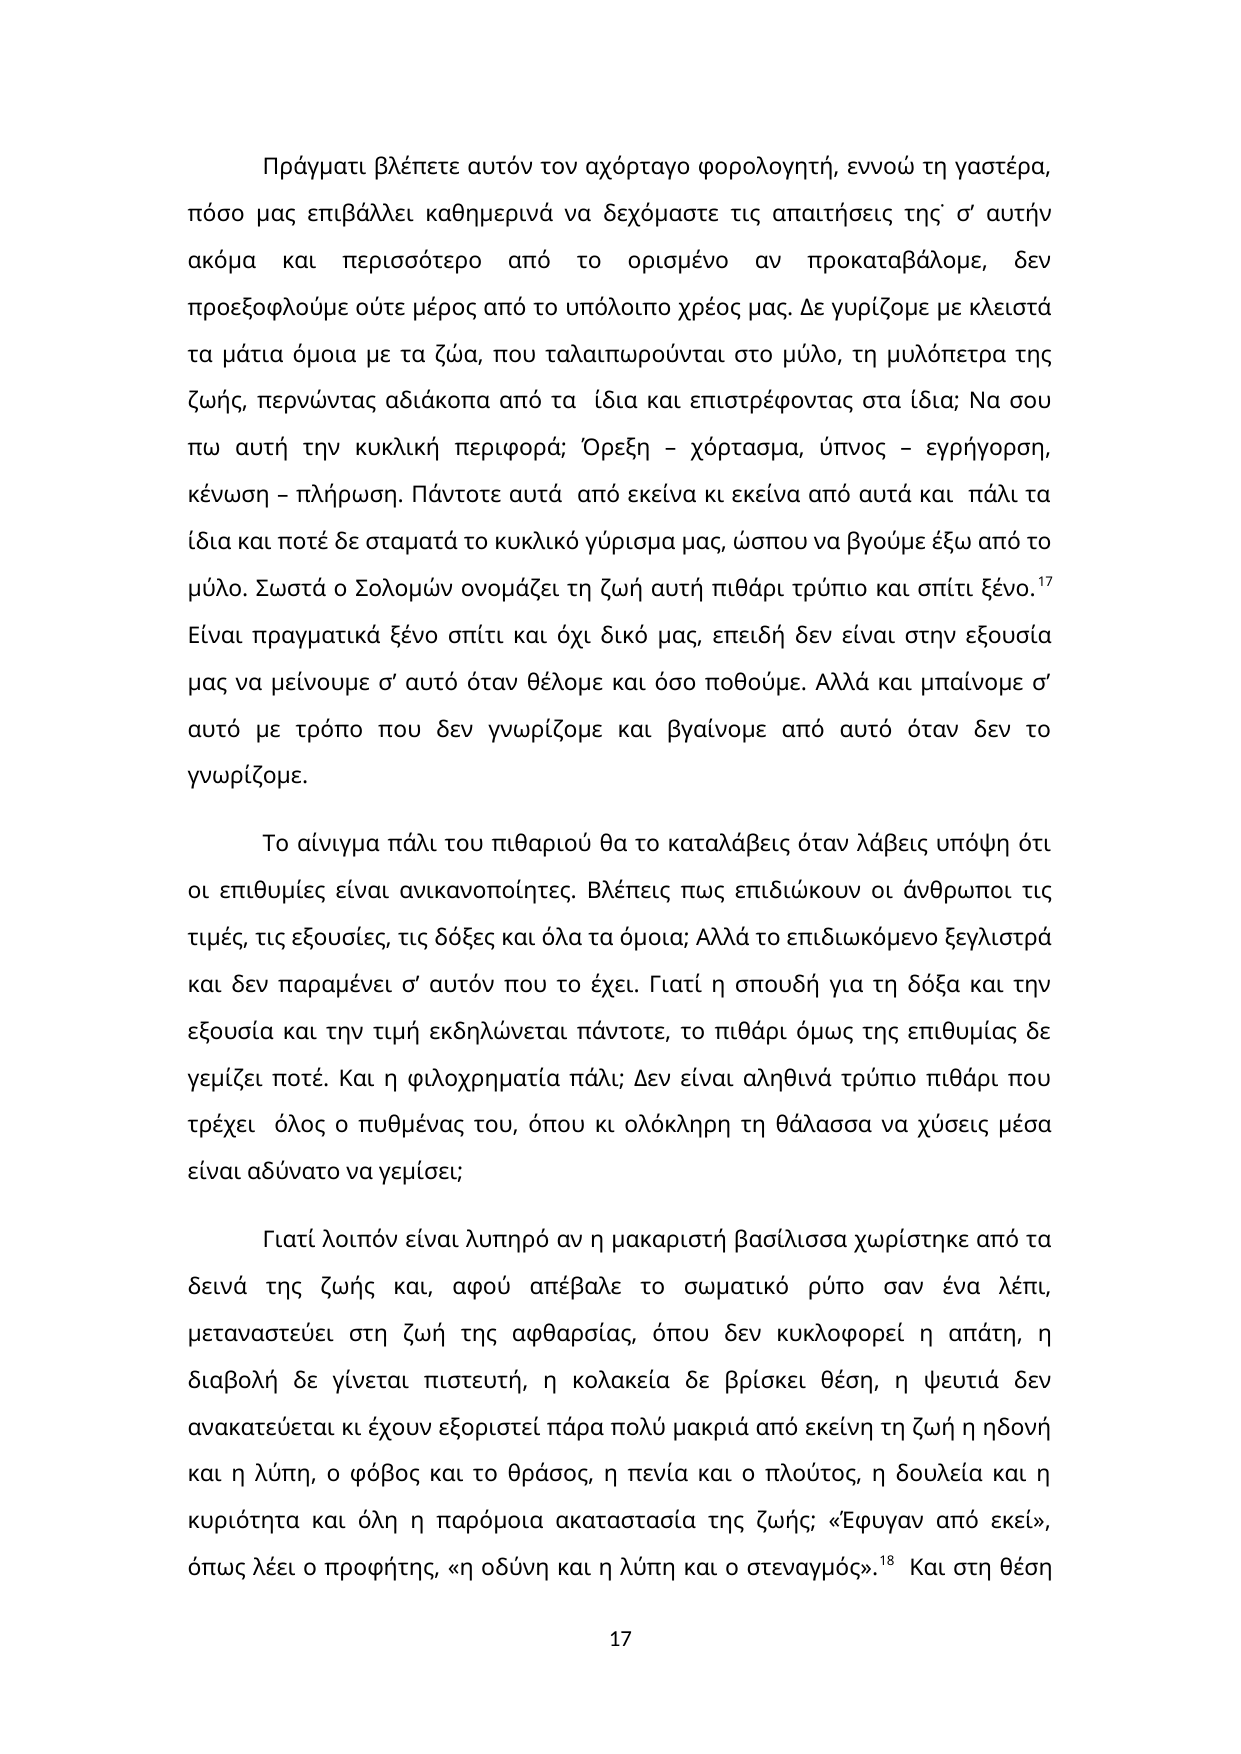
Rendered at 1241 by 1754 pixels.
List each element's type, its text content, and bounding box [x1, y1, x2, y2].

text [187, 1223, 1053, 1582]
text Πράγματι βλέπετε αυτόν τον αχόρταγο φορολογητή, εννοώ τη γαστέρα, πόσο μας επιβάλλει καθημερινά να δεχόμαστε τις απαιτήσεις της˙ σ’ αυτήν ακόμα και περισσότερο από το ορισμένο αν προκαταβάλομε, δεν προεξοφλούμε ούτε μέρος από το υπόλοιπο χρέος μας. Δε γυρίζομε με κλειστά τα μάτια όμοια με τα ζώα, που ταλαιπωρούνται στο μύλο, τη μυλόπετρα της ζωής, περνώντας αδιάκοπα από τα ίδια και επιστρέφοντας στα ίδια; Να σου πω αυτή την κυκλική περιφορά; Όρεξη – χόρτασμα, ύπνος – εγρήγορση, κένωση – πλήρωση. Πάντοτε αυτά από εκείνα κι εκείνα από αυτά και πάλι τα ίδια και ποτέ δε σταματά το κυκλικό γύρισμα μας, ώσπου να βγούμε έξω από το μύλο. Σωστά ο Σολομών ονομάζει τη ζωή αυτή πιθάρι τρύπιο και σπίτι ξένο.17 Είναι πραγματικά ξένο σπίτι και όχι δικό μας, επειδή δεν είναι στην εξουσία μας να μείνουμε σ’ αυτό όταν θέλομε και όσο ποθούμε. Αλλά και μπαίνομε σ’ αυτό με τρόπο που δεν γνωρίζομε και βγαίνομε από αυτό όταν δεν το γνωρίζομε. [187, 150, 1053, 791]
text Το αίνιγμα πάλι του πιθαριού θα το καταλάβεις όταν λάβεις υπόψη ότι οι επιθυμίες είναι ανικανοποίητες. Βλέπεις πως επιδιώκουν οι άνθρωποι τις τιμές, τις εξουσίες, τις δόξες και όλα τα όμοια; Αλλά το επιδιωκόμενο ξεγλιστρά και δεν παραμένει σ’ αυτόν που το έχει. Γιατί η σπουδή για τη δόξα και την εξουσία και την τιμή εκδηλώνεται πάντοτε, το πιθάρι όμως της επιθυμίας δε γεμίζει ποτέ. Και η φιλοχρηματία πάλι; Δεν είναι αληθινά τρύπιο πιθάρι που τρέχει όλος ο πυθμένας του, όπου κι ολόκληρη τη θάλασσα να χύσεις μέσα είναι αδύνατο να γεμίσει; [187, 827, 1053, 1186]
